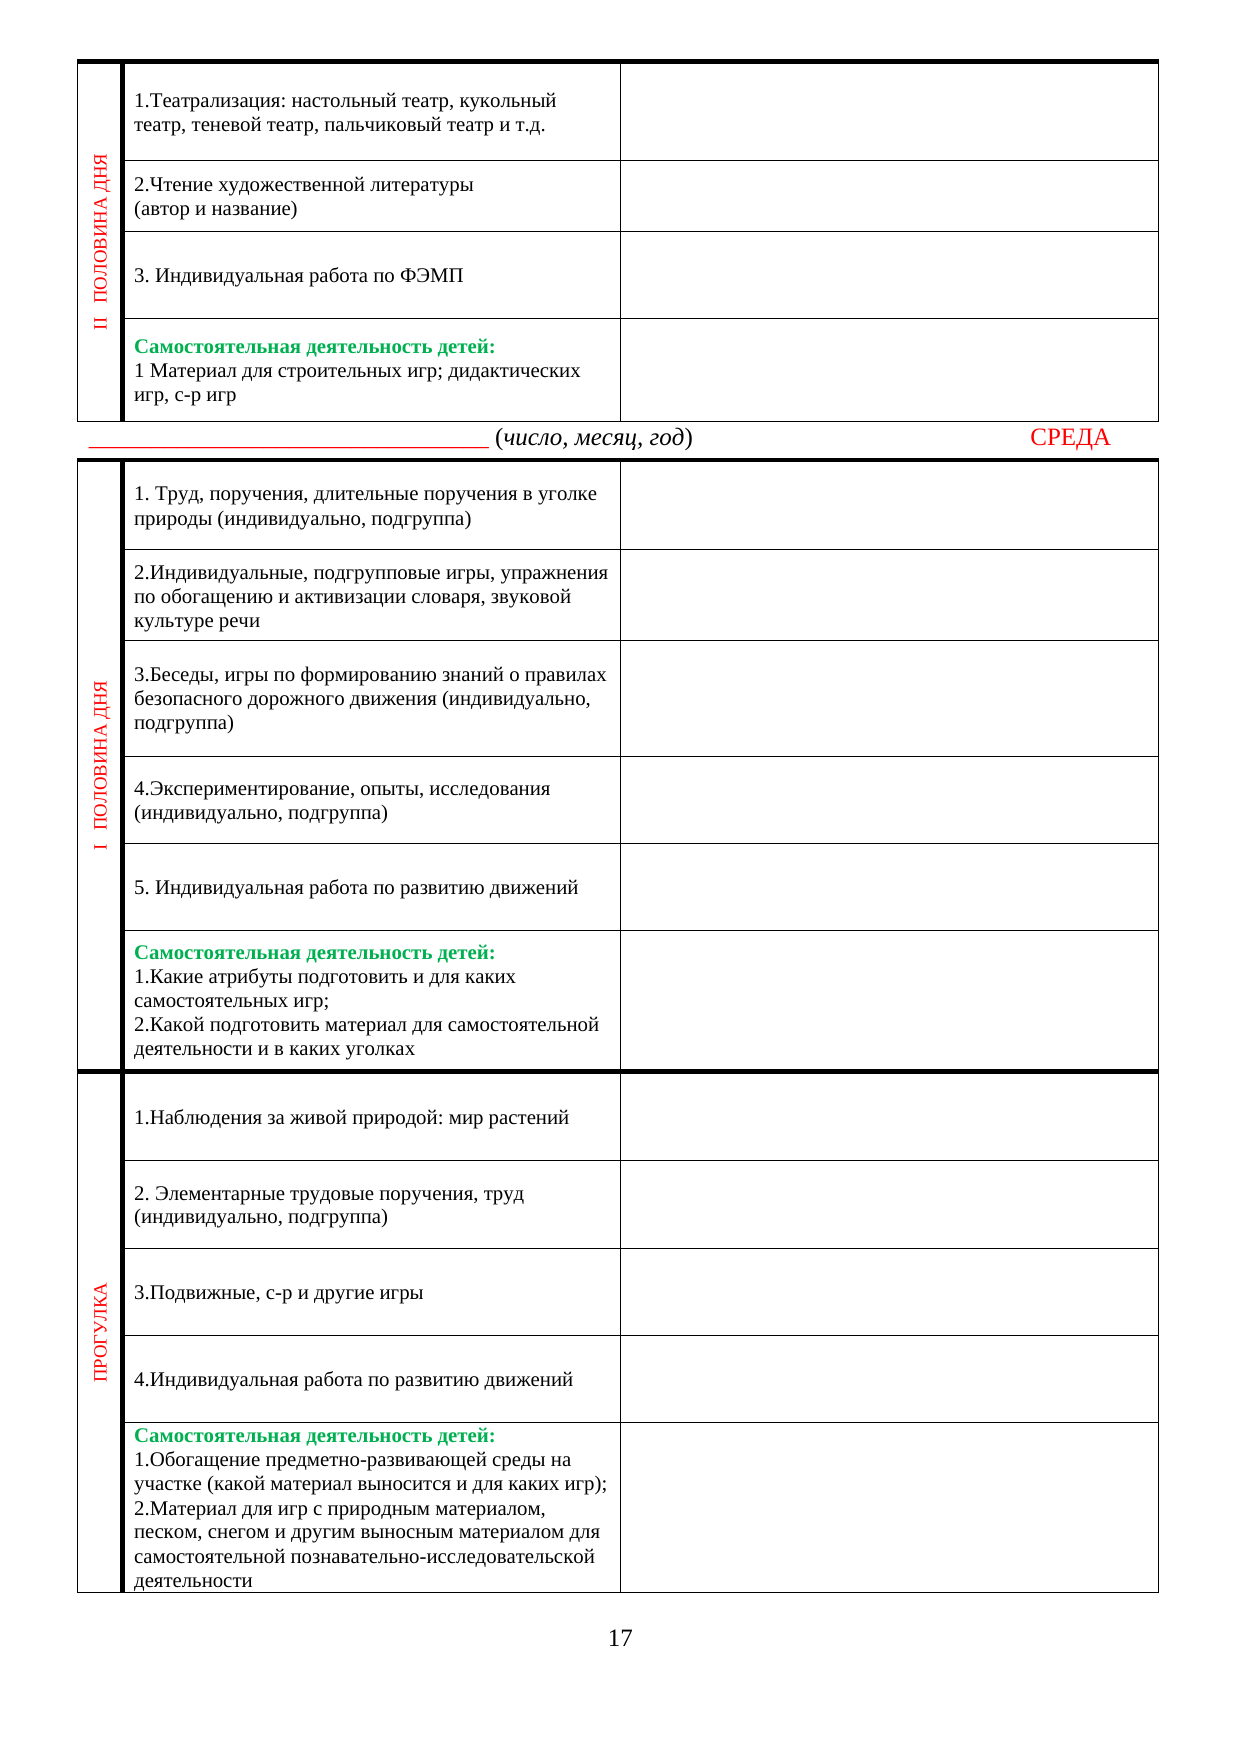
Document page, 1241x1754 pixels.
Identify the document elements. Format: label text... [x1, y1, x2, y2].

table_cell [621, 641, 1158, 756]
table_cell [621, 232, 1158, 318]
table_cell [621, 64, 1158, 159]
table_cell 1.Театрализация: настольный театр, кукольный театр, теневой театр, пальчиковый театр и т.д. [125, 64, 620, 159]
table_cell 2. Элементарные трудовые поручения, труд (индивидуально, подгруппа) [125, 1161, 620, 1248]
table_cell [621, 319, 1158, 421]
table_cell [621, 1074, 1158, 1160]
table_cell 3. Индивидуальная работа по ФЭМП [125, 232, 620, 318]
table_cell 2.Индивидуальные, подгрупповые игры, упражнения по обогащению и активизации словаря, звуковой культуре речи [125, 550, 620, 639]
table_cell [621, 1161, 1158, 1248]
table_cell [621, 757, 1158, 843]
table_cell [621, 931, 1158, 1069]
table_header 1. Труд, поручения, длительные поручения в уголке природы (индивидуально, подгруппа) [125, 462, 620, 548]
table_cell 2.Чтение художественной литературы (автор и название) [125, 161, 620, 231]
table_cell Самостоятельная деятельность детей: 1.Какие атрибуты подготовить и для каких самостоятельных игр; 2.Какой подготовить материал для самостоятельной деятельности и в каких уголках [125, 931, 620, 1069]
table_header I ПОЛОВИНА ДНЯ [78, 462, 120, 1069]
table_cell ПРОГУЛКА [78, 1074, 120, 1592]
table_cell II ПОЛОВИНА ДНЯ [78, 64, 120, 421]
table_cell 4.Экспериментирование, опыты, исследования (индивидуально, подгруппа) [125, 757, 620, 843]
table_cell 4.Индивидуальная работа по развитию движений [125, 1336, 620, 1422]
table_cell [621, 1336, 1158, 1422]
table_cell Самостоятельная деятельность детей: 1.Обогащение предметно-развивающей среды на участке (какой материал выносится и для каких игр); 2.Материал для игр с природным материалом, песком, снегом и другим выносным материалом для самостоятельной познавательно-исследовательской деятельности [125, 1423, 620, 1592]
table_cell [621, 1423, 1158, 1592]
table_cell [621, 1249, 1158, 1335]
text ________________________________ (число, месяц, год) СРЕДА [89, 422, 1152, 450]
table_cell 3.Подвижные, с-р и другие игры [125, 1249, 620, 1335]
table_cell [621, 844, 1158, 930]
table_cell 1.Наблюдения за живой природой: мир растений [125, 1074, 620, 1160]
table_cell [621, 161, 1158, 231]
table_cell 5. Индивидуальная работа по развитию движений [125, 844, 620, 930]
table_header [621, 462, 1158, 548]
table_cell [621, 550, 1158, 639]
table_cell Самостоятельная деятельность детей: 1 Материал для строительных игр; дидактических игр, с-р игр [125, 319, 620, 421]
table_cell 3.Беседы, игры по формированию знаний о правилах безопасного дорожного движения (индивидуально, подгруппа) [125, 641, 620, 756]
